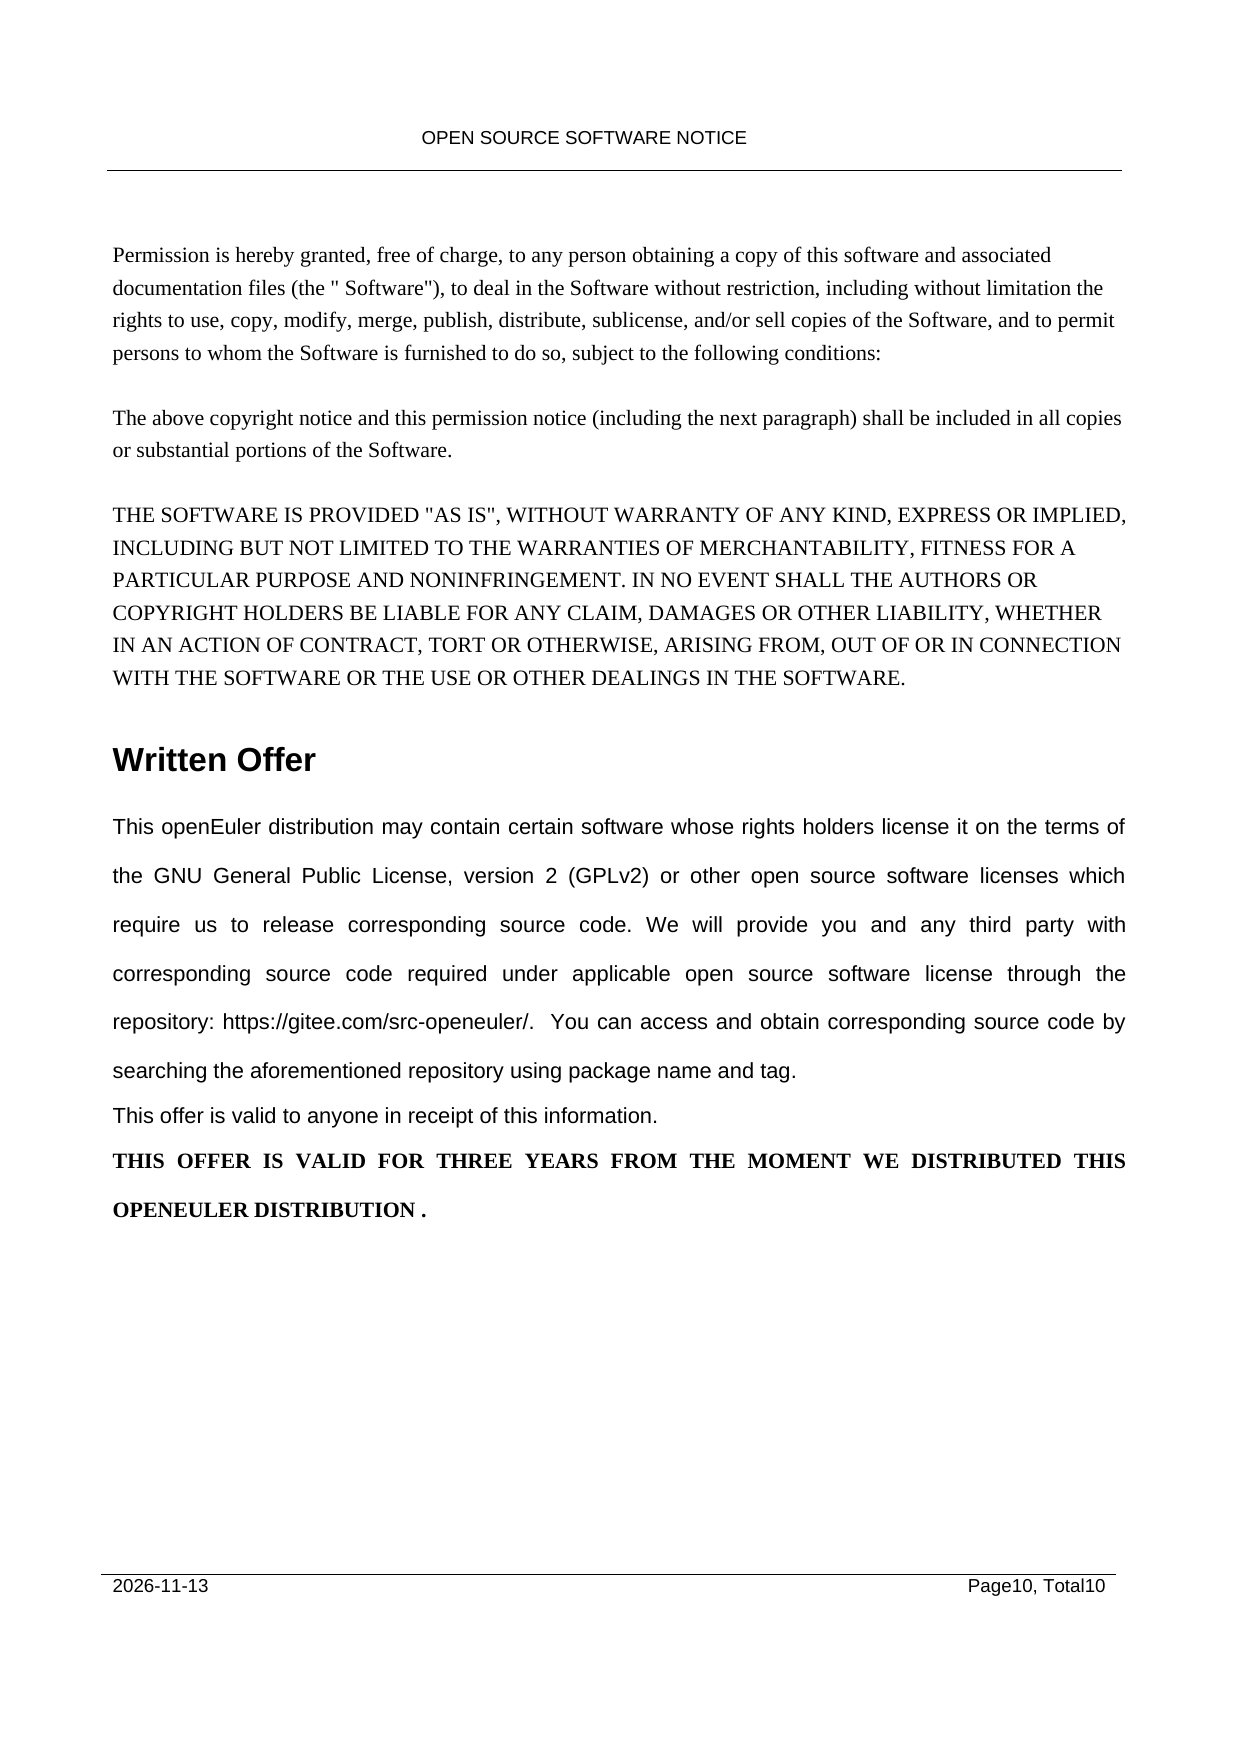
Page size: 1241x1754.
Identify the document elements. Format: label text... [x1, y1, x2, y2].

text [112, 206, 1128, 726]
text This offer is valid to anyone in receipt of this information. [112, 1099, 1128, 1132]
text Written Offer [112, 726, 1128, 791]
text THIS OFFER IS VALID FOR THREE YEARS FROM THE MOMENT WE DISTRIBUTED THIS OPENEULER DISTRIBUTION . [112, 1144, 1128, 1226]
text This openEuler distribution may contain certain software whose rights holders license it on the terms of the GNU General Public License, version 2 (GPLv2) or other open source software licenses which require us to release corresponding source code. We will provide you and any third party with corresponding source code required under applicable open source software license through the repository: https://gitee.com/src-openeuler/. You can access and obtain corresponding source code by searching the aforementioned repository using package name and tag. [112, 811, 1128, 1087]
